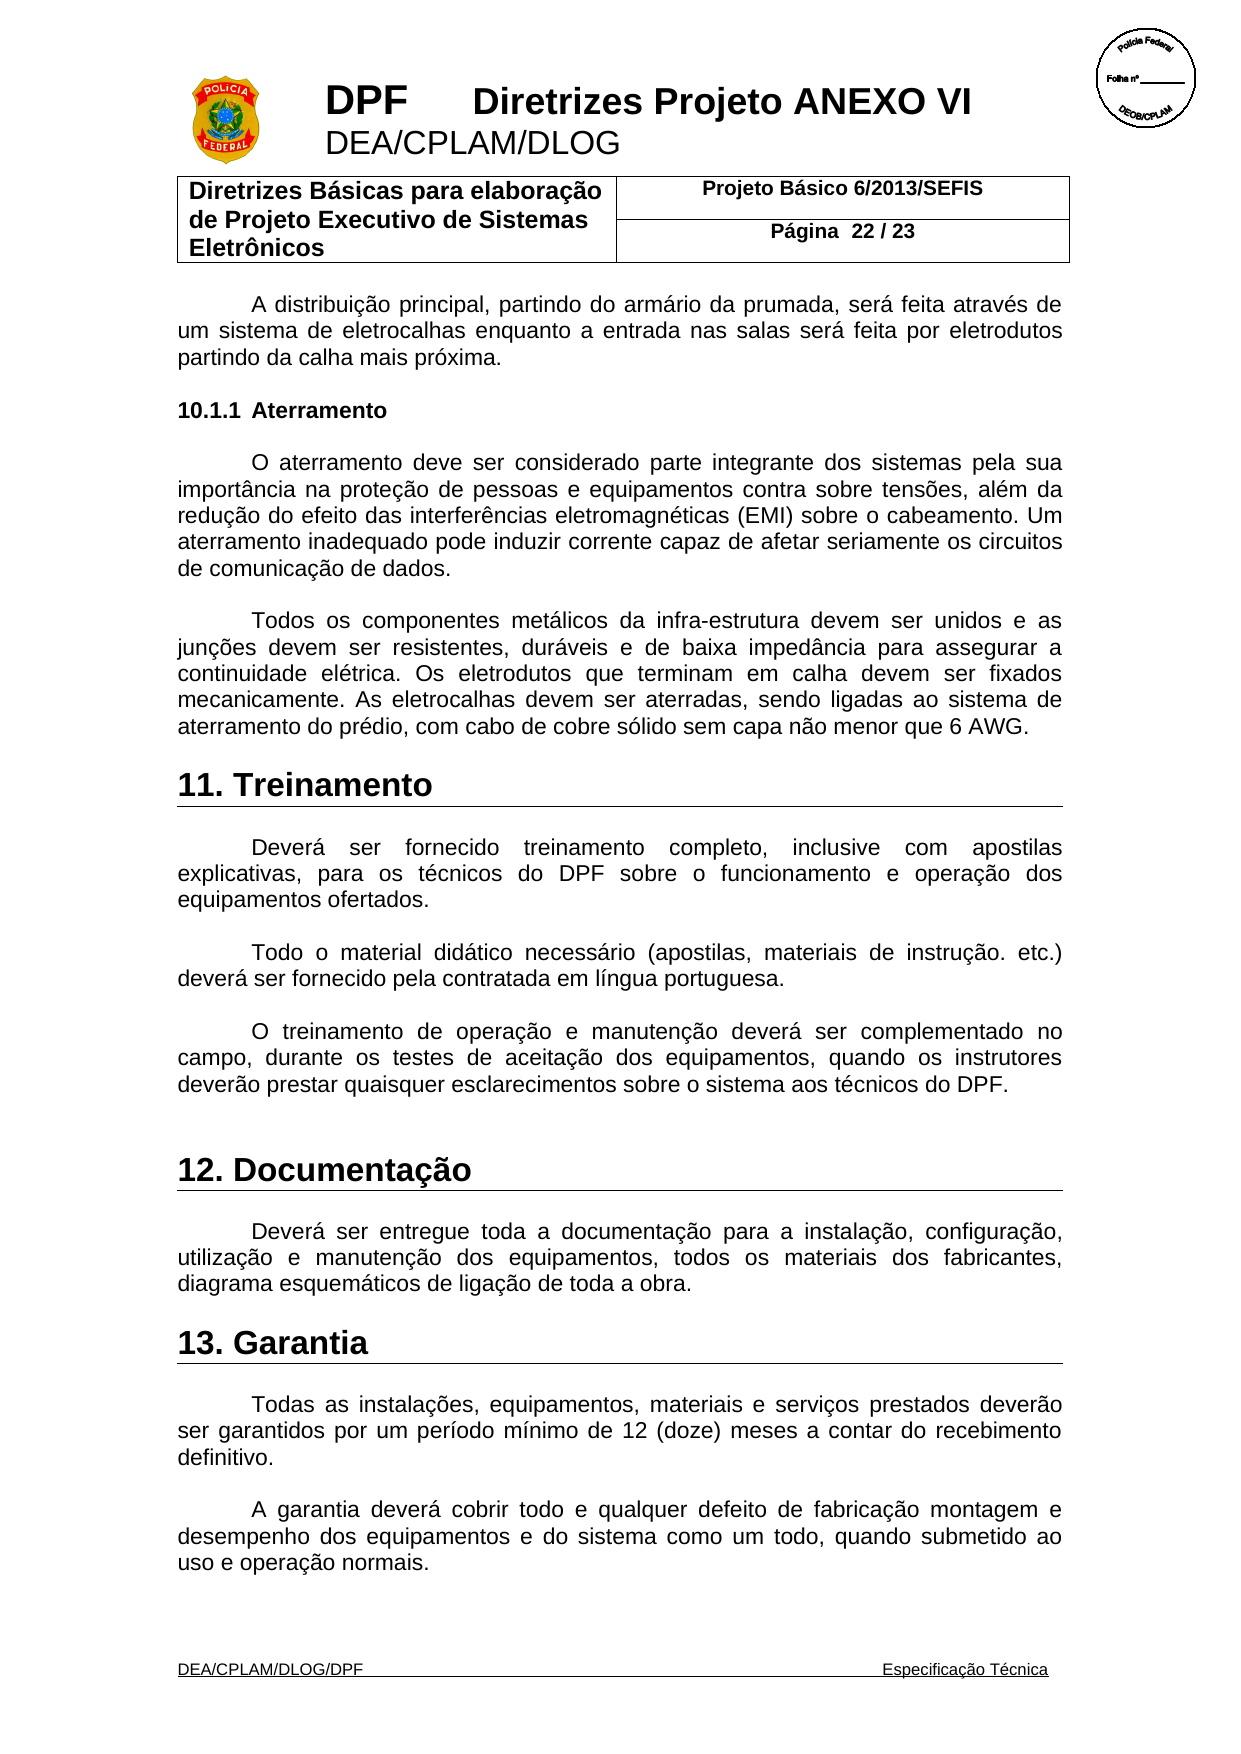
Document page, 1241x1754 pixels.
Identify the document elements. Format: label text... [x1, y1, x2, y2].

text 10.1.1 Aterramento [177, 397, 1063, 423]
text Deverá ser fornecido treinamento completo, inclusive com apostilas explicativas, para os técnicos do DPF sobre o funcionamento e operação dos equipamentos ofertados. [177, 833, 1063, 912]
text O aterramento deve ser considerado parte integrante dos sistemas pela sua importância na proteção de pessoas e equipamentos contra sobre tensões, além da redução do efeito das interferências eletromagnéticas (EMI) sobre o cabeamento. Um aterramento inadequado pode induzir corrente capaz de afetar seriamente os circuitos de comunicação de dados. [177, 449, 1063, 581]
text O treinamento de operação e manutenção deverá ser complementado no campo, durante os testes de aceitação dos equipamentos, quando os instrutores deverão prestar quaisquer esclarecimentos sobre o sistema aos técnicos do DPF. [177, 1018, 1063, 1097]
text A distribuição principal, partindo do armário da prumada, será feita através de um sistema de eletrocalhas enquanto a entrada nas salas será feita por eletrodutos partindo da calha mais próxima. [177, 291, 1063, 370]
text 11. Treinamento [177, 766, 1063, 806]
picture [1077, 18, 1218, 157]
text Deverá ser entregue toda a documentação para a instalação, configuração, utilização e manutenção dos equipamentos, todos os materiais dos fabricantes, diagrama esquemáticos de ligação de toda a obra. [177, 1218, 1063, 1297]
text Todo o material didático necessário (apostilas, materiais de instrução. etc.) deverá ser fornecido pela contratada em língua portuguesa. [177, 939, 1063, 992]
text A garantia deverá cobrir todo e qualquer defeito de fabricação montagem e desempenho dos equipamentos e do sistema como um todo, quando submetido ao uso e operação normais. [177, 1496, 1063, 1575]
text Todos os componentes metálicos da infra-estrutura devem ser unidos e as junções devem ser resistentes, duráveis e de baixa impedância para assegurar a continuidade elétrica. Os eletrodutos que terminam em calha devem ser fixados mecanicamente. As eletrocalhas devem ser aterradas, sendo ligadas ao sistema de aterramento do prédio, com cabo de cobre sólido sem capa não menor que 6 AWG. [177, 607, 1063, 739]
text 13. Garantia [177, 1323, 1063, 1363]
text 12. Documentação [177, 1150, 1063, 1190]
text Todas as instalações, equipamentos, materiais e serviços prestados deverão ser garantidos por um período mínimo de 12 (doze) meses a contar do recebimento definitivo. [177, 1391, 1063, 1470]
